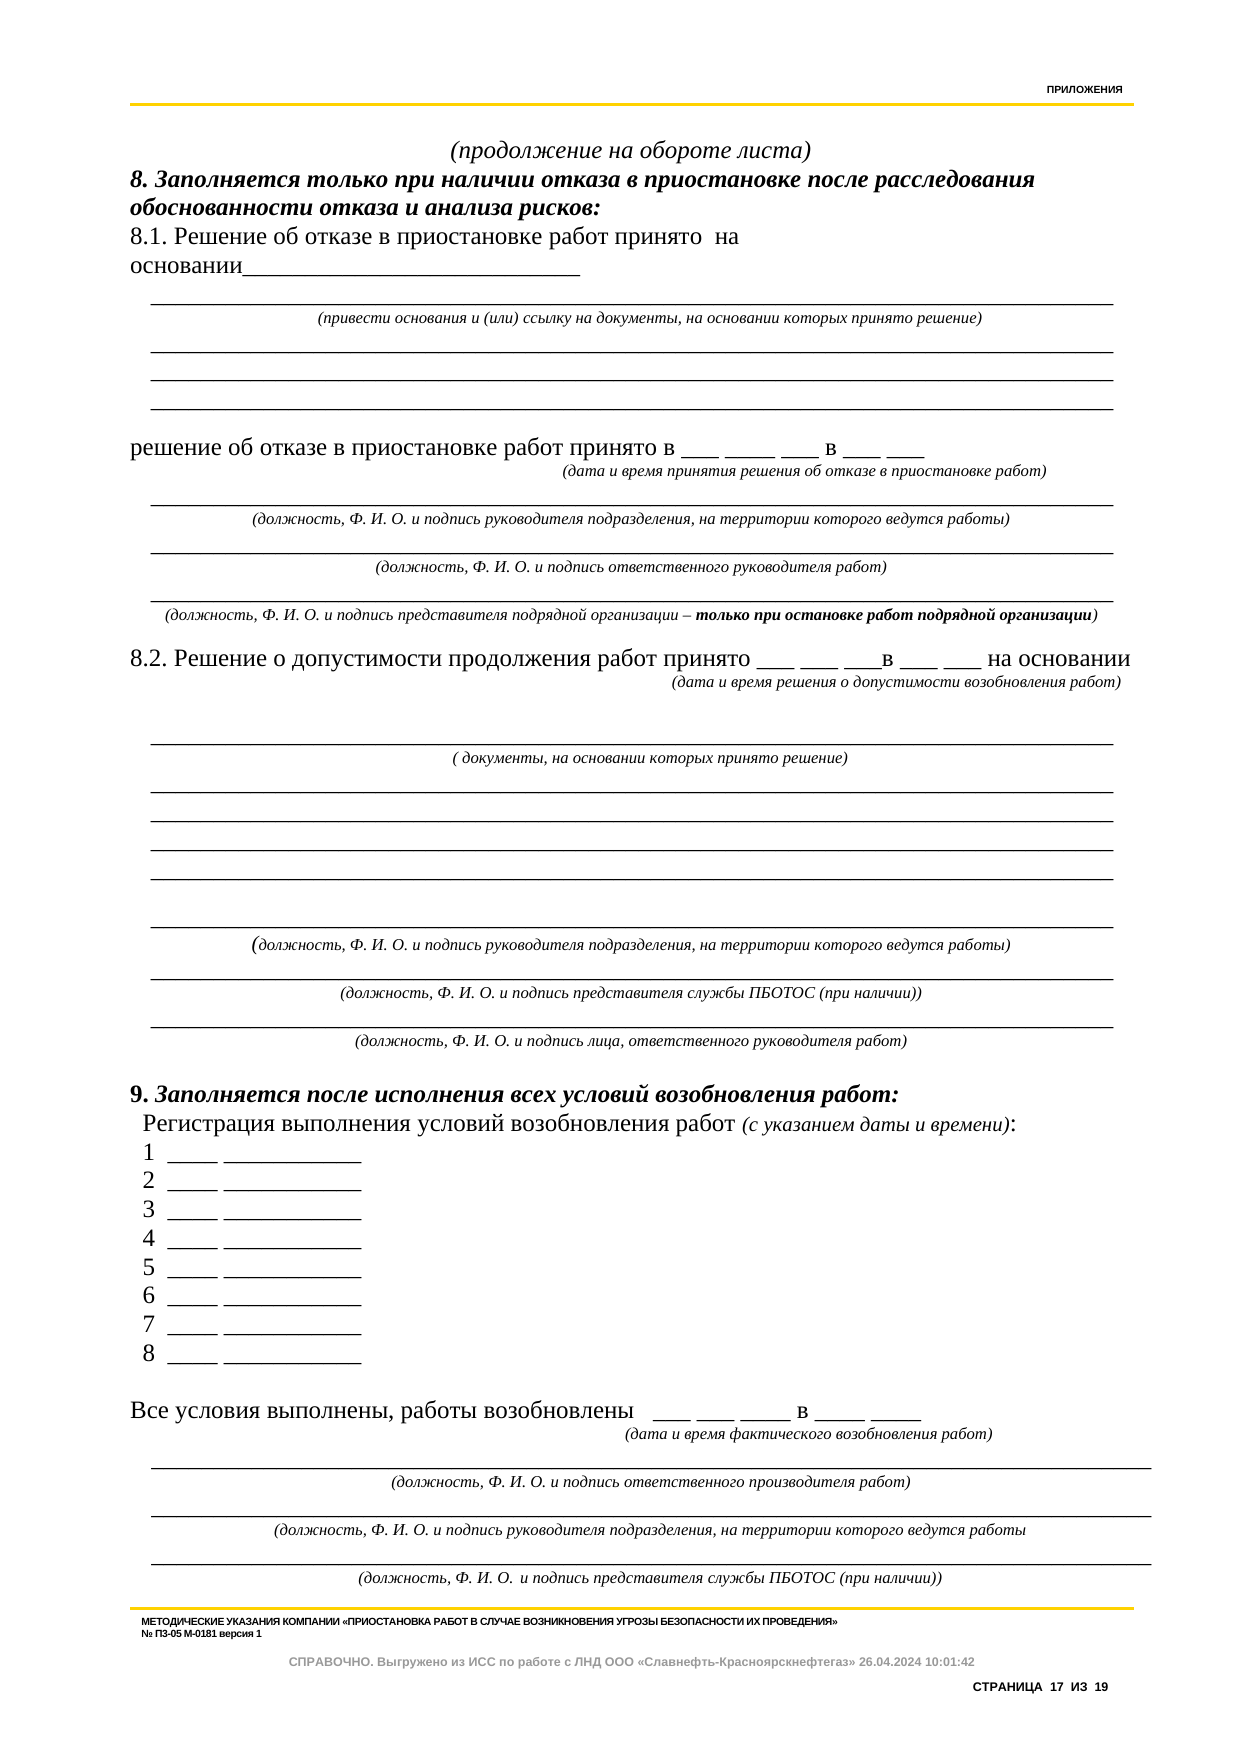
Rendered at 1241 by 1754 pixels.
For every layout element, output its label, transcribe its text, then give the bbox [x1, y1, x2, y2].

text решение об отказе в приостановке работ принято в ___ ____ ___ в ___ ___ [130, 432, 1172, 461]
text _____________________________________________________________________________ [130, 954, 1134, 983]
text (должность, Ф. И. О. и подпись ответственного производителя работ) ________________________________________________________________________________ [130, 1472, 1172, 1520]
text 8 ⁭ ____ ___________ [130, 1338, 1134, 1367]
text Регистрация выполнения условий возобновления работ (с указанием даты и времени): [130, 1108, 1134, 1137]
text ________________________________________________________________________________ [130, 1443, 1172, 1472]
text (должность, Ф. И. О. и подпись представителя службы ПБОТОС (при наличии)) [130, 983, 1134, 1002]
text _____________________________________________________________________________ [130, 528, 1134, 557]
text _____________________________________________________________________________ [130, 279, 1134, 307]
text _____________________________________________________________________________ [130, 1002, 1134, 1031]
text 6 ⁭ ____ ___________ [130, 1280, 1134, 1309]
text _____________________________________________________________________________ [130, 767, 1134, 796]
text 7 ⁭ ____ ___________ [130, 1309, 1134, 1338]
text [130, 1539, 1172, 1568]
text _____________________________________________________________________________ [130, 576, 1134, 604]
text _____________________________________________________________________________ [130, 719, 1134, 748]
text _____________________________________________________________________________ [130, 327, 1134, 355]
text 2 ⁭ ____ ___________ [130, 1165, 1134, 1194]
text _____________________________________________________________________________ [130, 902, 1134, 930]
text Все условия выполнены, работы возобновлены ___ ___ ____ в ____ ____ [130, 1395, 1172, 1424]
text (должность, Ф. И. О. и подпись представителя подрядной организации – только при остановке работ подрядной организации) [130, 604, 1134, 624]
text (продолжение на обороте листа) [130, 135, 1134, 164]
text 8.2. Решение о допустимости продолжения работ принято ___ ___ ___в ___ ___ на основании [130, 643, 1134, 672]
text _____________________________________________________________________________ [130, 825, 1134, 854]
text (должность, Ф. И. О. и подпись лица, ответственного руководителя работ) [130, 1031, 1134, 1050]
text 4 ⁭ ____ ___________ [130, 1223, 1134, 1252]
text _____________________________________________________________________________ [130, 796, 1134, 825]
text (должность, Ф. И. О. и подпись руководителя подразделения, на территории которого ведутся работы) [130, 930, 1134, 954]
text 9. Заполняется после исполнения всех условий возобновления работ: [130, 1079, 1134, 1108]
text (дата и время принятия решения об отказе в приостановке работ) [130, 461, 1172, 480]
text (дата и время решения о допустимости возобновления работ) [130, 672, 1172, 691]
text 8.1. Решение об отказе в приостановке работ принято на основании___________________________ [130, 221, 1134, 279]
text 5 ⁭ ____ ___________ [130, 1252, 1134, 1280]
text (дата и время фактического возобновления работ) [130, 1424, 1172, 1443]
text 8. Заполняется только при наличии отказа в приостановке после расследования обоснованности отказа и анализа рисков: [130, 164, 1134, 221]
text (должность, Ф. И. О. и подпись руководителя подразделения, на территории которого ведутся работы) [130, 509, 1134, 528]
text ( документы, на основании которых принято решение) [130, 748, 1172, 767]
text (привести основания и (или) ссылку на документы, на основании которых принято решение) [130, 307, 1172, 327]
text 3 ⁭ ____ ___________ [130, 1194, 1134, 1223]
text (должность, Ф. И. О. и подпись представителя службы ПБОТОС (при наличии)) [130, 1568, 1172, 1587]
text _____________________________________________________________________________ [130, 480, 1134, 509]
text (должность, Ф. И. О. и подпись руководителя подразделения, на территории которого ведутся работы [130, 1520, 1172, 1539]
text 1 ⁭ ____ ___________ [130, 1137, 1134, 1165]
text _____________________________________________________________________________ [130, 355, 1134, 384]
text _____________________________________________________________________________ [130, 384, 1134, 413]
text (должность, Ф. И. О. и подпись ответственного руководителя работ) [130, 557, 1134, 576]
text _____________________________________________________________________________ [130, 854, 1134, 882]
